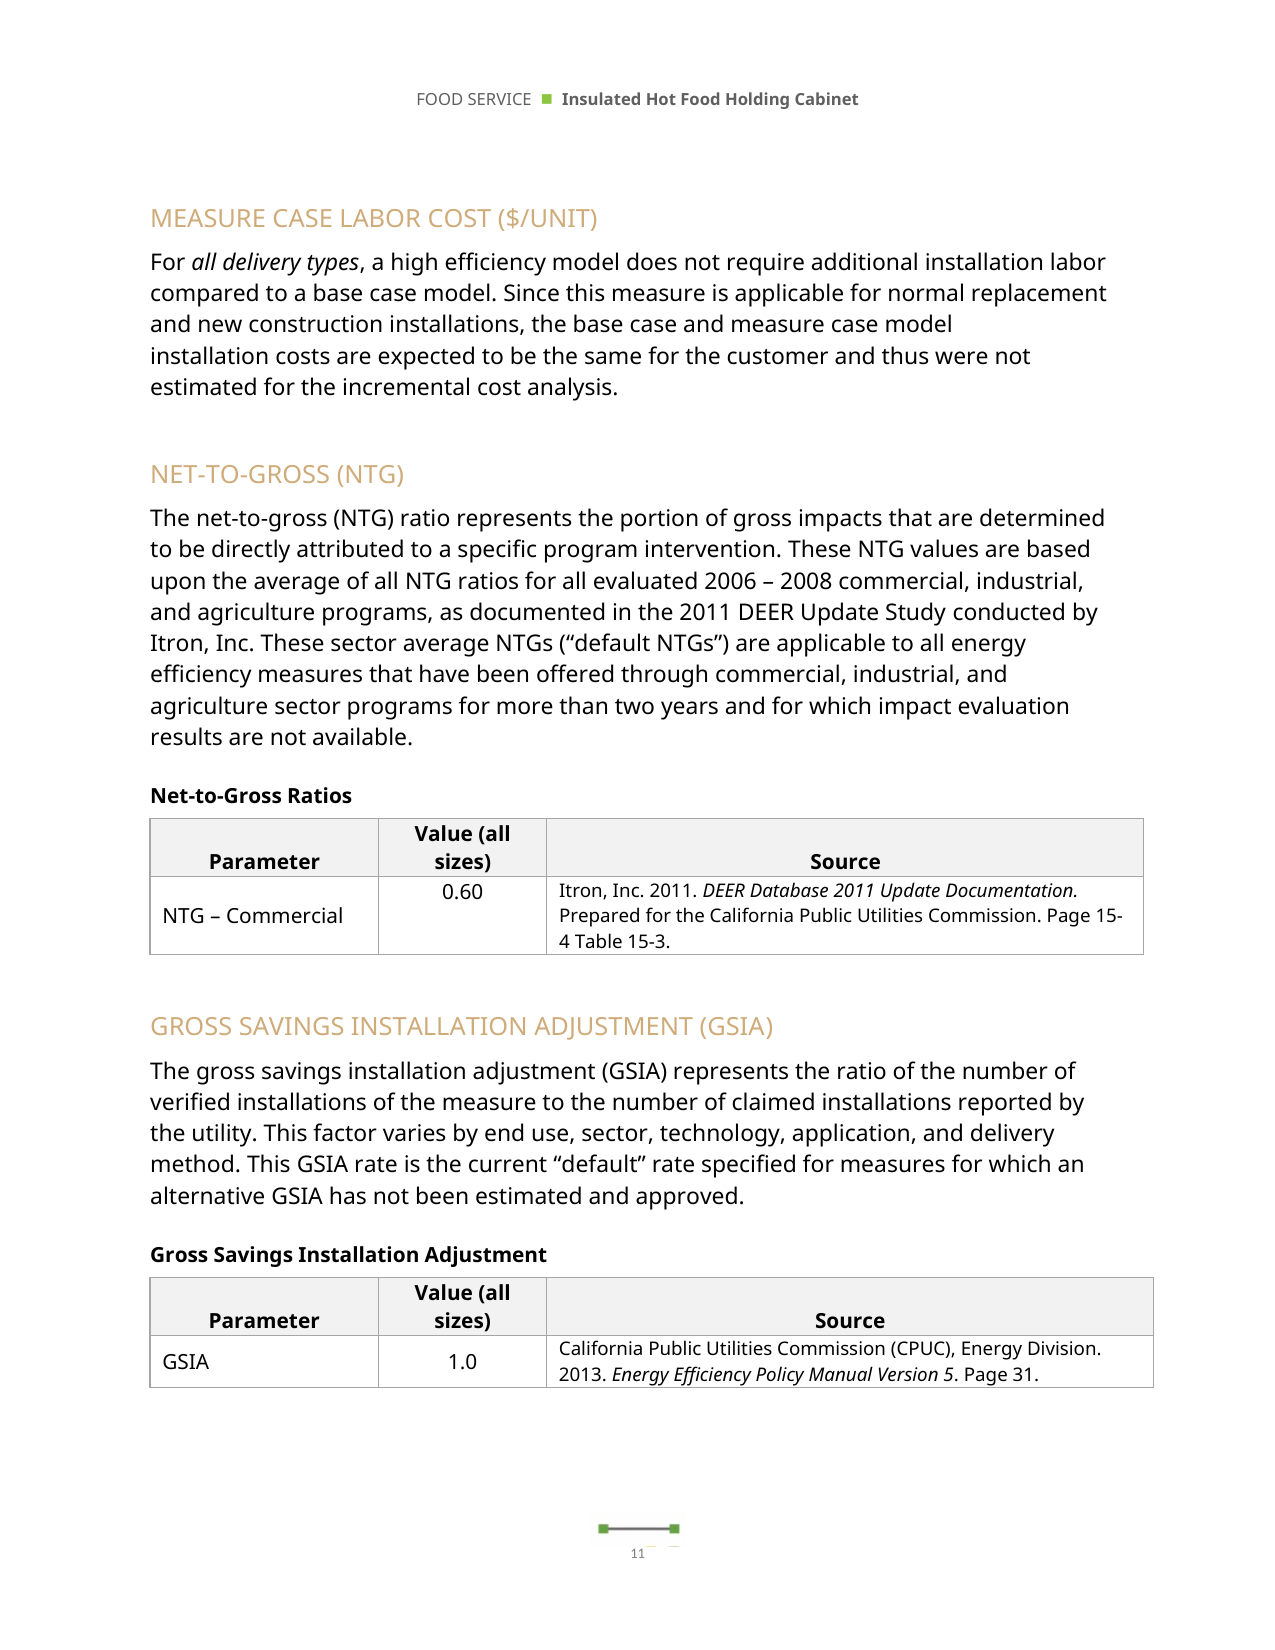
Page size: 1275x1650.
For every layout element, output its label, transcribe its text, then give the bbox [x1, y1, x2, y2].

table_cell 0.60 [379, 877, 546, 953]
table_cell NTG – Commercial [151, 877, 378, 953]
picture [589, 1512, 684, 1547]
table_header Source [547, 819, 1143, 876]
text The net-to-gross (NTG) ratio represents the portion of gross impacts that are determined to be directly attributed to a specific program intervention. These NTG values are based upon the average of all NTG ratios for all evaluated 2006 – 2008 commercial, industrial, and agriculture programs, as documented in the 2011 DEER Update Study conducted by Itron, Inc. These sector average NTGs (“default NTGs”) are applicable to all energy efficiency measures that have been offered through commercial, industrial, and agriculture sector programs for more than two years and for which impact evaluation results are not available. [150, 502, 1125, 752]
table_header Source [547, 1278, 1153, 1335]
table_cell 1.0 [379, 1336, 546, 1387]
table_cell Itron, Inc. 2011. DEER Database 2011 Update Documentation. Prepared for the California Public Utilities Commission. Page 15-4 Table 15-3. [547, 877, 1143, 953]
table_cell GSIA [151, 1336, 378, 1387]
text The gross savings installation adjustment (GSIA) represents the ratio of the number of verified installations of the measure to the number of claimed installations reported by the utility. This factor varies by end use, sector, technology, application, and delivery method. This GSIA rate is the current “default” rate specified for measures for which an alternative GSIA has not been estimated and approved. [150, 1054, 1125, 1211]
table_cell California Public Utilities Commission (CPUC), Energy Division. 2013. Energy Efficiency Policy Manual Version 5. Page 31. [547, 1336, 1153, 1387]
table_header Value (all sizes) [379, 819, 546, 876]
text Gross Savings Installation Adjustment [150, 1240, 1125, 1268]
text For all delivery types, a high efficiency model does not require additional installation labor compared to a base case model. Since this measure is applicable for normal replacement and new construction installations, the base case and measure case model installation costs are expected to be the same for the customer and thus were not estimated for the incremental cost analysis. [150, 246, 1125, 402]
subtitle Net-to-Gross (NTG) [150, 458, 1125, 489]
subtitle Gross Savings Installation Adjustment (GSIA) [150, 1011, 1125, 1042]
text Net-to-Gross Ratios [150, 781, 1125, 810]
table_header Parameter [151, 1278, 378, 1335]
table_header Value (all sizes) [379, 1278, 546, 1335]
table_header Parameter [151, 819, 378, 876]
subtitle Measure Case Labor Cost ($/unit) [150, 202, 1125, 233]
